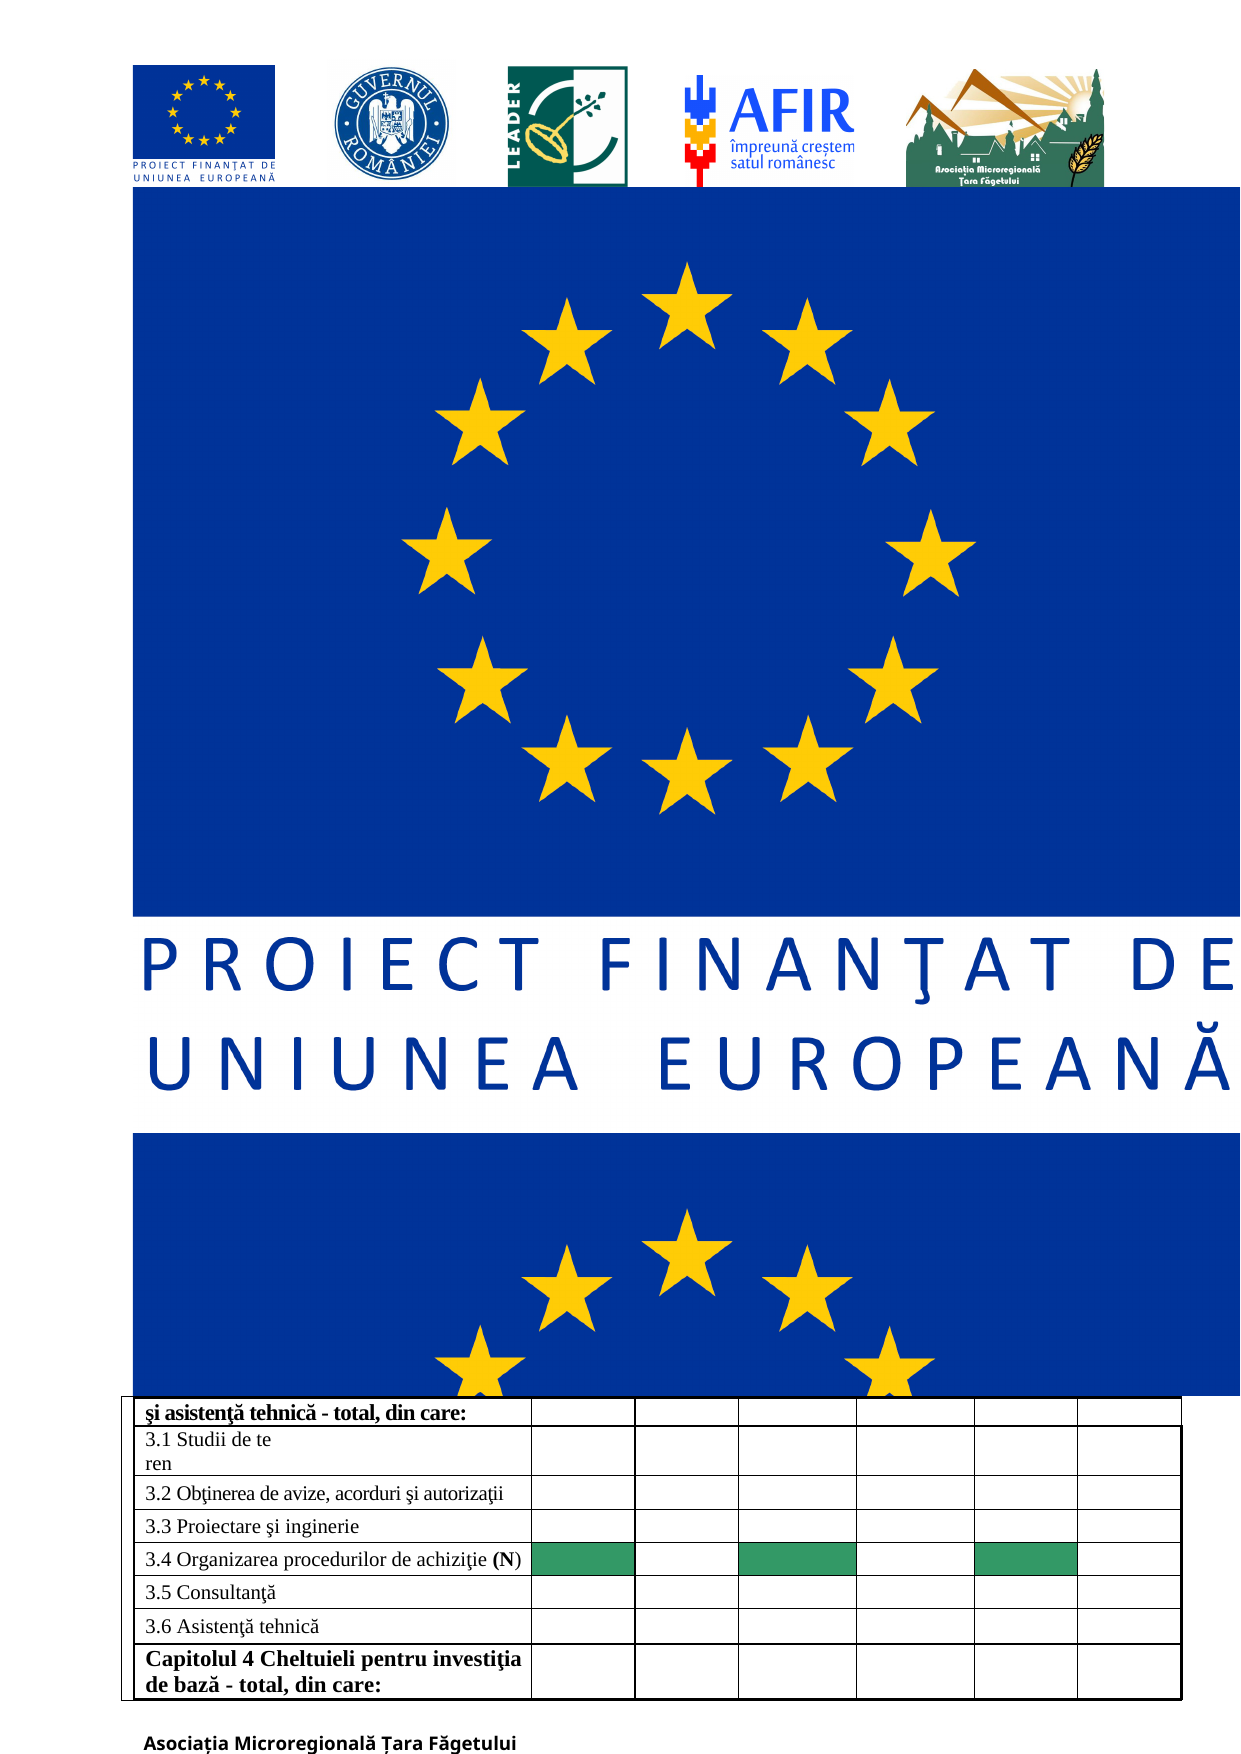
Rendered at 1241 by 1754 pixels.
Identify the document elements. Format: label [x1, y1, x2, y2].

table_cell [532, 1399, 634, 1425]
table_cell [975, 1576, 1077, 1608]
table_cell [135, 1427, 531, 1475]
table_cell [532, 1576, 634, 1608]
table_cell [532, 1609, 634, 1643]
table_cell [1078, 1427, 1180, 1475]
picture [132, 59, 1241, 1396]
table_cell [636, 1645, 738, 1698]
table_cell [975, 1609, 1077, 1643]
table_cell [636, 1609, 738, 1643]
table_cell [739, 1427, 856, 1475]
table_cell [1078, 1543, 1180, 1575]
table_cell [135, 1399, 531, 1425]
table_cell [636, 1543, 738, 1575]
table_cell [1078, 1510, 1180, 1542]
table_cell [739, 1576, 856, 1608]
table_cell [857, 1510, 974, 1542]
table_cell [975, 1476, 1077, 1509]
table_cell [975, 1510, 1077, 1542]
table_cell [857, 1543, 974, 1575]
table_cell [739, 1510, 856, 1542]
table_cell [636, 1399, 738, 1425]
table_cell [975, 1427, 1077, 1475]
table_cell [857, 1645, 974, 1698]
table_cell [1078, 1576, 1180, 1608]
table_cell [1078, 1476, 1180, 1509]
table_cell [975, 1399, 1077, 1425]
table_cell [135, 1645, 531, 1698]
table_cell [532, 1645, 634, 1698]
table_cell [532, 1510, 634, 1542]
table_cell [975, 1645, 1077, 1698]
table_cell [122, 1397, 133, 1699]
table_cell [636, 1510, 738, 1542]
table_cell [636, 1427, 738, 1475]
table_cell [636, 1476, 738, 1509]
table_cell [857, 1576, 974, 1608]
table_cell [1078, 1645, 1180, 1698]
table_cell [857, 1399, 974, 1425]
table_cell [532, 1427, 634, 1475]
table_cell [857, 1476, 974, 1509]
table_cell [739, 1476, 856, 1509]
table_cell [135, 1576, 531, 1608]
table_cell [739, 1399, 856, 1425]
table_cell [636, 1576, 738, 1608]
table_cell [739, 1609, 856, 1643]
table_cell [135, 1476, 531, 1509]
table_cell [135, 1510, 531, 1542]
table_cell [1078, 1399, 1181, 1425]
table_cell [135, 1543, 531, 1575]
table_cell [1078, 1609, 1180, 1643]
table_cell [857, 1609, 974, 1643]
table_cell [135, 1609, 531, 1643]
table_cell [532, 1476, 634, 1509]
table_cell [739, 1645, 856, 1698]
table_cell [857, 1427, 974, 1475]
